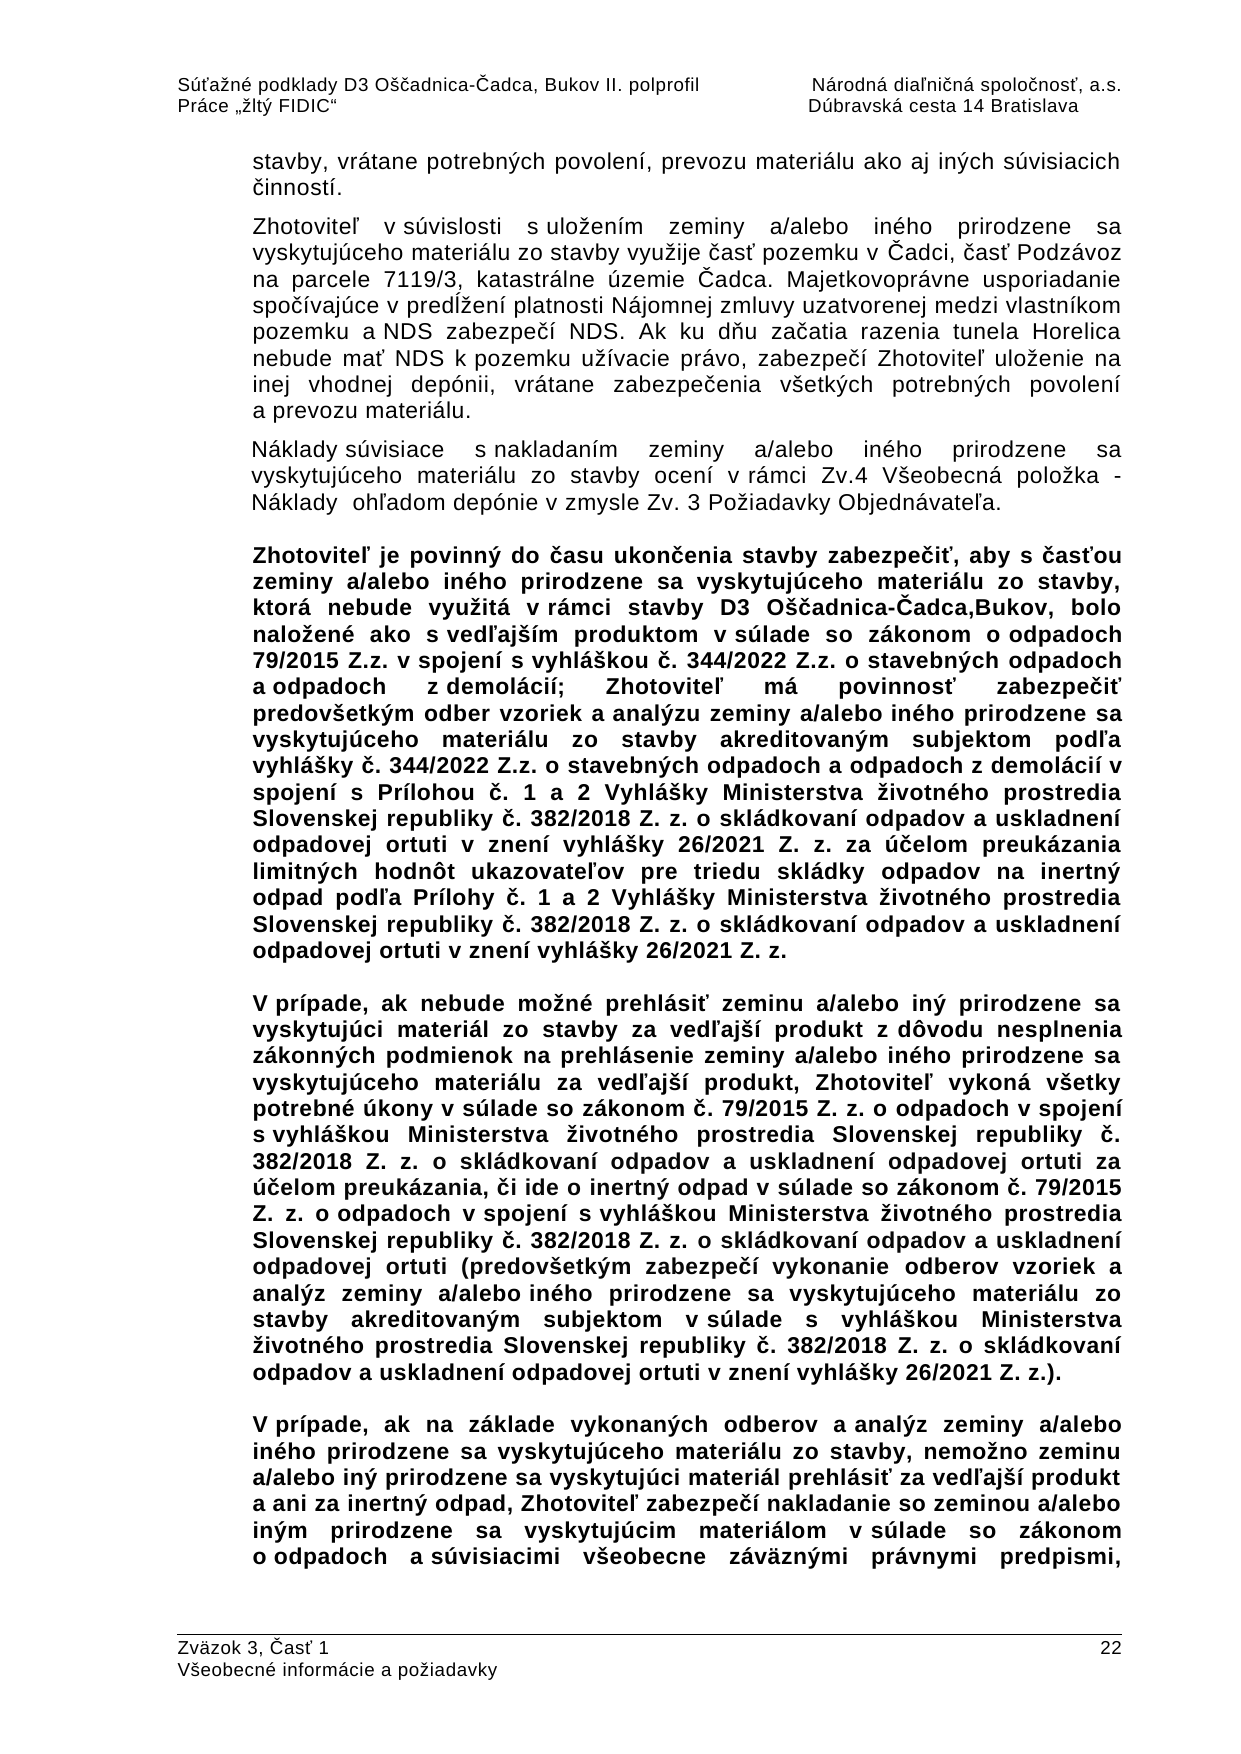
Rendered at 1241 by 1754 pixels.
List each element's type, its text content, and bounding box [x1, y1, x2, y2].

text Náklady súvisiace s nakladaním zeminy a/alebo iného prirodzene sa vyskytujúceho materiálu zo stavby ocení v rámci Zv.4 Všeobecná položka - Náklady ohľadom depónie v zmysle Zv. 3 Požiadavky Objednávateľa. [251, 436, 1122, 515]
list V prípade, ak nebude možné prehlásiť zeminu a/alebo iný prirodzene sa vyskytujúci materiál zo stavby za vedľajší produkt z dôvodu nesplnenia zákonných podmienok na prehlásenie zeminy a/alebo iného prirodzene sa vyskytujúceho materiálu za vedľajší produkt, Zhotoviteľ vykoná všetky potrebné úkony v súlade so zákonom č. 79/2015 Z. z. o odpadoch v spojení s vyhláškou Ministerstva životného prostredia Slovenskej republiky č. 382/2018 Z. z. o skládkovaní odpadov a uskladnení odpadovej ortuti za účelom preukázania, či ide o inertný odpad v súlade so zákonom č. 79/2015 Z. z. o odpadoch v spojení s vyhláškou Ministerstva životného prostredia Slovenskej republiky č. 382/2018 Z. z. o skládkovaní odpadov a uskladnení odpadovej ortuti (predovšetkým zabezpečí vykonanie odberov vzoriek a analýz zeminy a/alebo iného prirodzene sa vyskytujúceho materiálu zo stavby akreditovaným subjektom v súlade s vyhláškou Ministerstva životného prostredia Slovenskej republiky č. 382/2018 Z. z. o skládkovaní odpadov a uskladnení odpadovej ortuti v znení vyhlášky 26/2021 Z. z.). [252, 1253, 1122, 1385]
list Zhotoviteľ je povinný do času ukončenia stavby zabezpečiť, aby s časťou zeminy a/alebo iného prirodzene sa vyskytujúceho materiálu zo stavby, ktorá nebude využitá v rámci stavby D3 Oščadnica-Čadca,Bukov, bolo naložené ako s vedľajším produktom v súlade so zákonom o odpadoch 79/2015 Z.z. v spojení s vyhláškou č. 344/2022 Z.z. o stavebných odpadoch a odpadoch z demolácií; Zhotoviteľ má povinnosť zabezpečiť predovšetkým odber vzoriek a analýzu zeminy a/alebo iného prirodzene sa vyskytujúceho materiálu zo stavby akreditovaným subjektom podľa vyhlášky č. 344/2022 Z.z. o stavebných odpadoch a odpadoch z demolácií v spojení s Prílohou č. 1 a 2 Vyhlášky Ministerstva životného prostredia Slovenskej republiky č. 382/2018 Z. z. o skládkovaní odpadov a uskladnení odpadovej ortuti v znení vyhlášky 26/2021 Z. z. za účelom preukázania limitných hodnôt ukazovateľov pre triedu skládky odpadov na inertný odpad podľa Prílohy č. 1 a 2 Vyhlášky Ministerstva životného prostredia Slovenskej republiky č. 382/2018 Z. z. o skládkovaní odpadov a uskladnení odpadovej ortuti v znení vyhlášky 26/2021 Z. z. [252, 542, 1122, 963]
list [215, 148, 1122, 200]
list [252, 1411, 1122, 1569]
list V prípade, ak nebude možné prehlásiť zeminu a/alebo iný prirodzene sa vyskytujúci materiál zo stavby za vedľajší produkt z dôvodu nesplnenia zákonných podmienok na prehlásenie zeminy a/alebo iného prirodzene sa vyskytujúceho materiálu za vedľajší produkt, Zhotoviteľ vykoná všetky potrebné úkony v súlade so zákonom č. 79/2015 Z. z. o odpadoch v spojení s vyhláškou Ministerstva životného prostredia Slovenskej republiky č. 382/2018 Z. z. o skládkovaní odpadov a uskladnení odpadovej ortuti za účelom preukázania, či ide o inertný odpad v súlade so zákonom č. 79/2015 Z. z. o odpadoch v spojení s vyhláškou Ministerstva životného prostredia Slovenskej republiky č. 382/2018 Z. z. o skládkovaní odpadov a uskladnení odpadovej ortuti (predovšetkým zabezpečí vykonanie odberov vzoriek a analýz zeminy a/alebo iného prirodzene sa vyskytujúceho materiálu zo stavby akreditovaným subjektom v súlade s vyhláškou Ministerstva životného prostredia Slovenskej republiky č. 382/2018 Z. z. o skládkovaní odpadov a uskladnení odpadovej ortuti v znení vyhlášky 26/2021 Z. z.). [252, 1174, 1122, 1253]
list Zhotoviteľ v súvislosti s uložením zeminy a/alebo iného prirodzene sa vyskytujúceho materiálu zo stavby využije časť pozemku v Čadci, časť Podzávoz na parcele 7119/3, katastrálne územie Čadca. Majetkovoprávne usporiadanie spočívajúce v predĺžení platnosti Nájomnej zmluvy uzatvorenej medzi vlastníkom pozemku a NDS zabezpečí NDS. Ak ku dňu začatia razenia tunela Horelica nebude mať NDS k pozemku užívacie právo, zabezpečí Zhotoviteľ uloženie na inej vhodnej depónii, vrátane zabezpečenia všetkých potrebných povolení a prevozu materiálu. [252, 213, 1122, 424]
list V prípade, ak nebude možné prehlásiť zeminu a/alebo iný prirodzene sa vyskytujúci materiál zo stavby za vedľajší produkt z dôvodu nesplnenia zákonných podmienok na prehlásenie zeminy a/alebo iného prirodzene sa vyskytujúceho materiálu za vedľajší produkt, Zhotoviteľ vykoná všetky potrebné úkony v súlade so zákonom č. 79/2015 Z. z. o odpadoch v spojení s vyhláškou Ministerstva životného prostredia Slovenskej republiky č. 382/2018 Z. z. o skládkovaní odpadov a uskladnení odpadovej ortuti za účelom preukázania, či ide o inertný odpad v súlade so zákonom č. 79/2015 Z. z. o odpadoch v spojení s vyhláškou Ministerstva životného prostredia Slovenskej republiky č. 382/2018 Z. z. o skládkovaní odpadov a uskladnení odpadovej ortuti (predovšetkým zabezpečí vykonanie odberov vzoriek a analýz zeminy a/alebo iného prirodzene sa vyskytujúceho materiálu zo stavby akreditovaným subjektom v súlade s vyhláškou Ministerstva životného prostredia Slovenskej republiky č. 382/2018 Z. z. o skládkovaní odpadov a uskladnení odpadovej ortuti v znení vyhlášky 26/2021 Z. z.). [252, 989, 1122, 1174]
